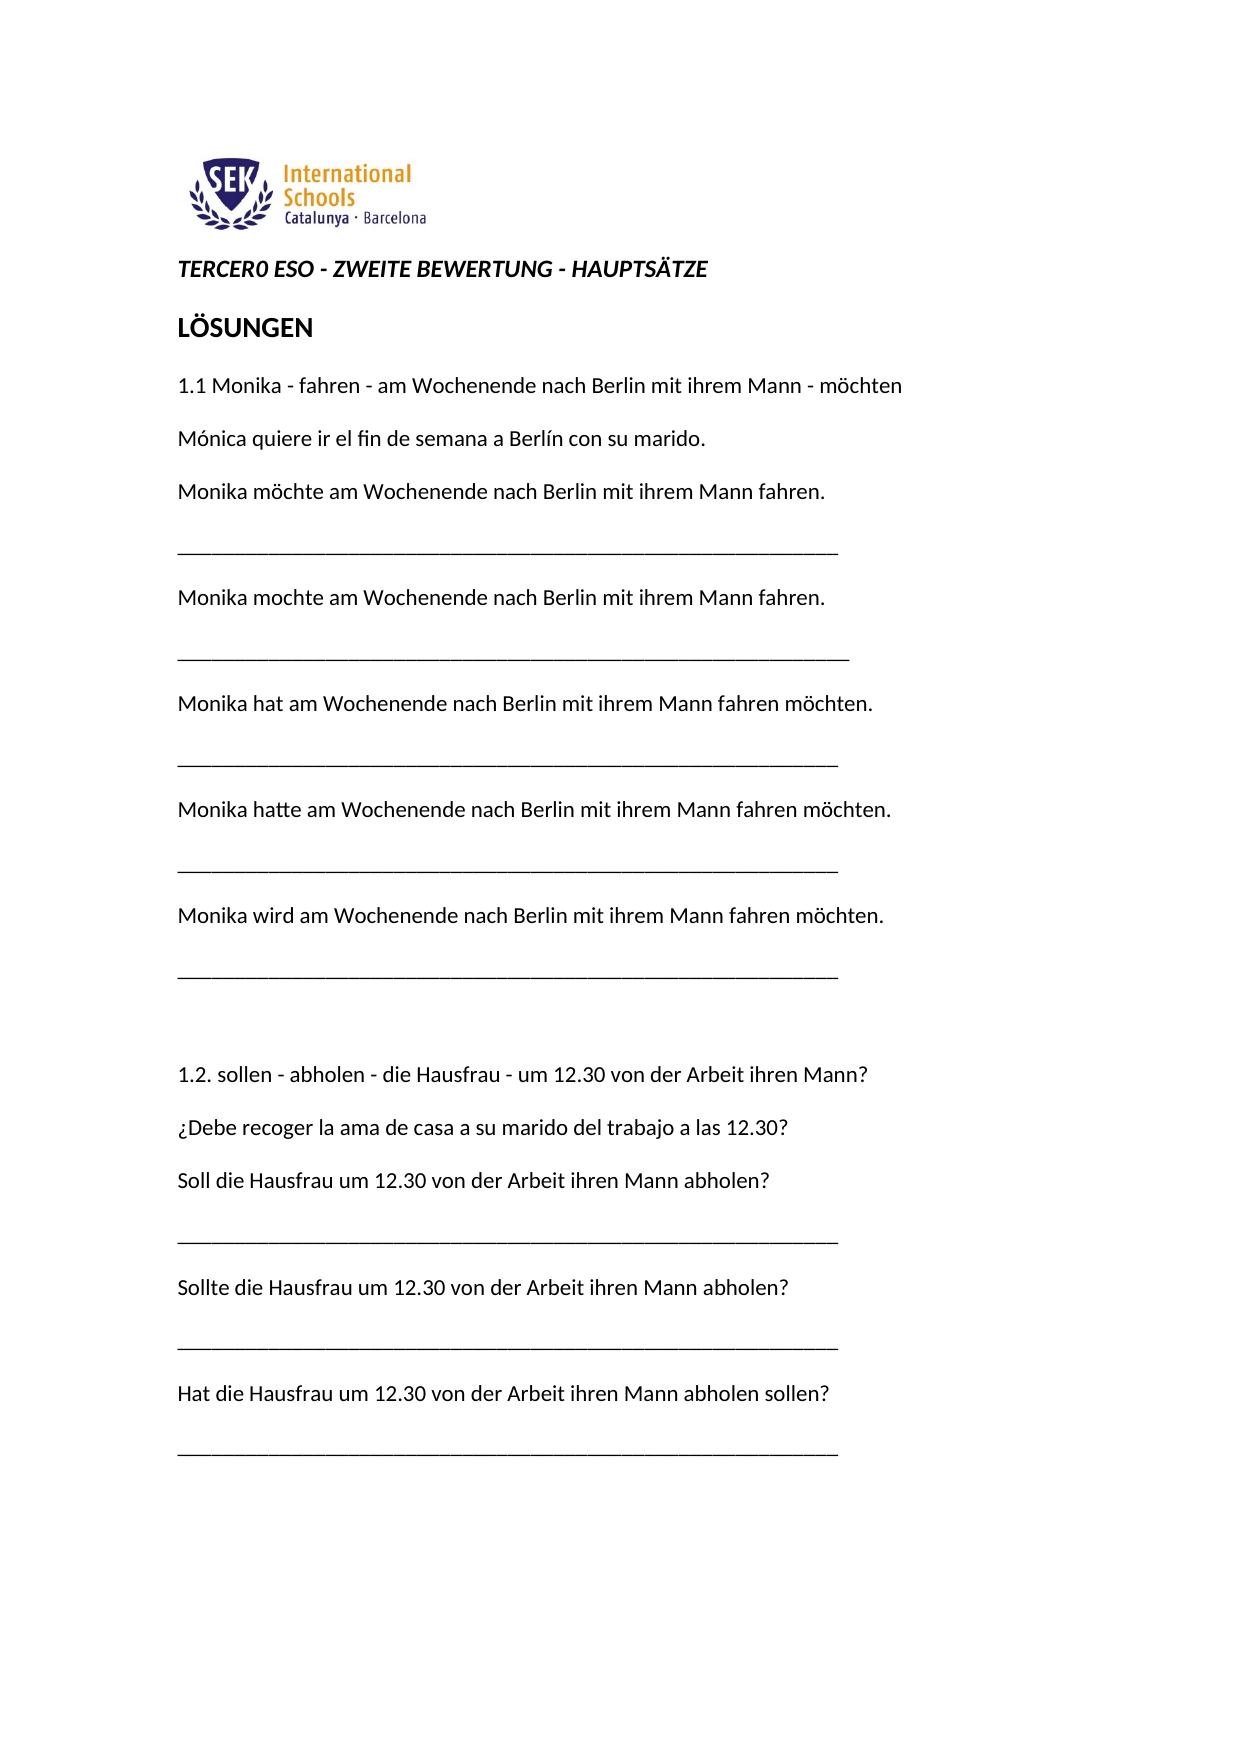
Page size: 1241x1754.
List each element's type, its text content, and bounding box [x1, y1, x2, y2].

text Monika hat am Wochenende nach Berlin mit ihrem Mann fahren möchten. [177, 689, 1063, 717]
picture [176, 146, 442, 241]
text 1.1 Monika - fahren - am Wochenende nach Berlin mit ihrem Mann - möchten [177, 371, 1063, 399]
text Monika wird am Wochenende nach Berlin mit ihrem Mann fahren möchten. [177, 901, 1063, 929]
text Soll die Hausfrau um 12.30 von der Arbeit ihren Mann abholen? [177, 1167, 1063, 1194]
text Monika hatte am Wochenende nach Berlin mit ihrem Mann fahren möchten. [177, 795, 1063, 823]
text Sollte die Hausfrau um 12.30 von der Arbeit ihren Mann abholen? [177, 1273, 1063, 1301]
text __________________________________________________________ [177, 848, 1063, 876]
text Hat die Hausfrau um 12.30 von der Arbeit ihren Mann abholen sollen? [177, 1379, 1063, 1407]
text 1.2. sollen - abholen - die Hausfrau - um 12.30 von der Arbeit ihren Mann? [177, 1061, 1063, 1088]
text __________________________________________________________ [177, 530, 1063, 558]
text ¿Debe recoger la ama de casa a su marido del trabajo a las 12.30? [177, 1113, 1063, 1142]
text __________________________________________________________ [177, 1432, 1063, 1460]
text __________________________________________________________ [177, 1219, 1063, 1248]
text Monika möchte am Wochenende nach Berlin mit ihrem Mann fahren. [177, 477, 1063, 505]
text __________________________________________________________ [177, 954, 1063, 982]
text Mónica quiere ir el fin de semana a Berlín con su marido. [177, 424, 1063, 452]
text __________________________________________________________ [177, 1326, 1063, 1354]
text __________________________________________________________ [177, 742, 1063, 770]
text LÖSUNGEN [177, 309, 1063, 345]
text Monika mochte am Wochenende nach Berlin mit ihrem Mann fahren. [177, 583, 1063, 611]
text TERCER0 ESO - ZWEITE BEWERTUNG - HAUPTSÄTZE [177, 254, 1063, 284]
text ___________________________________________________________ [177, 636, 1063, 664]
